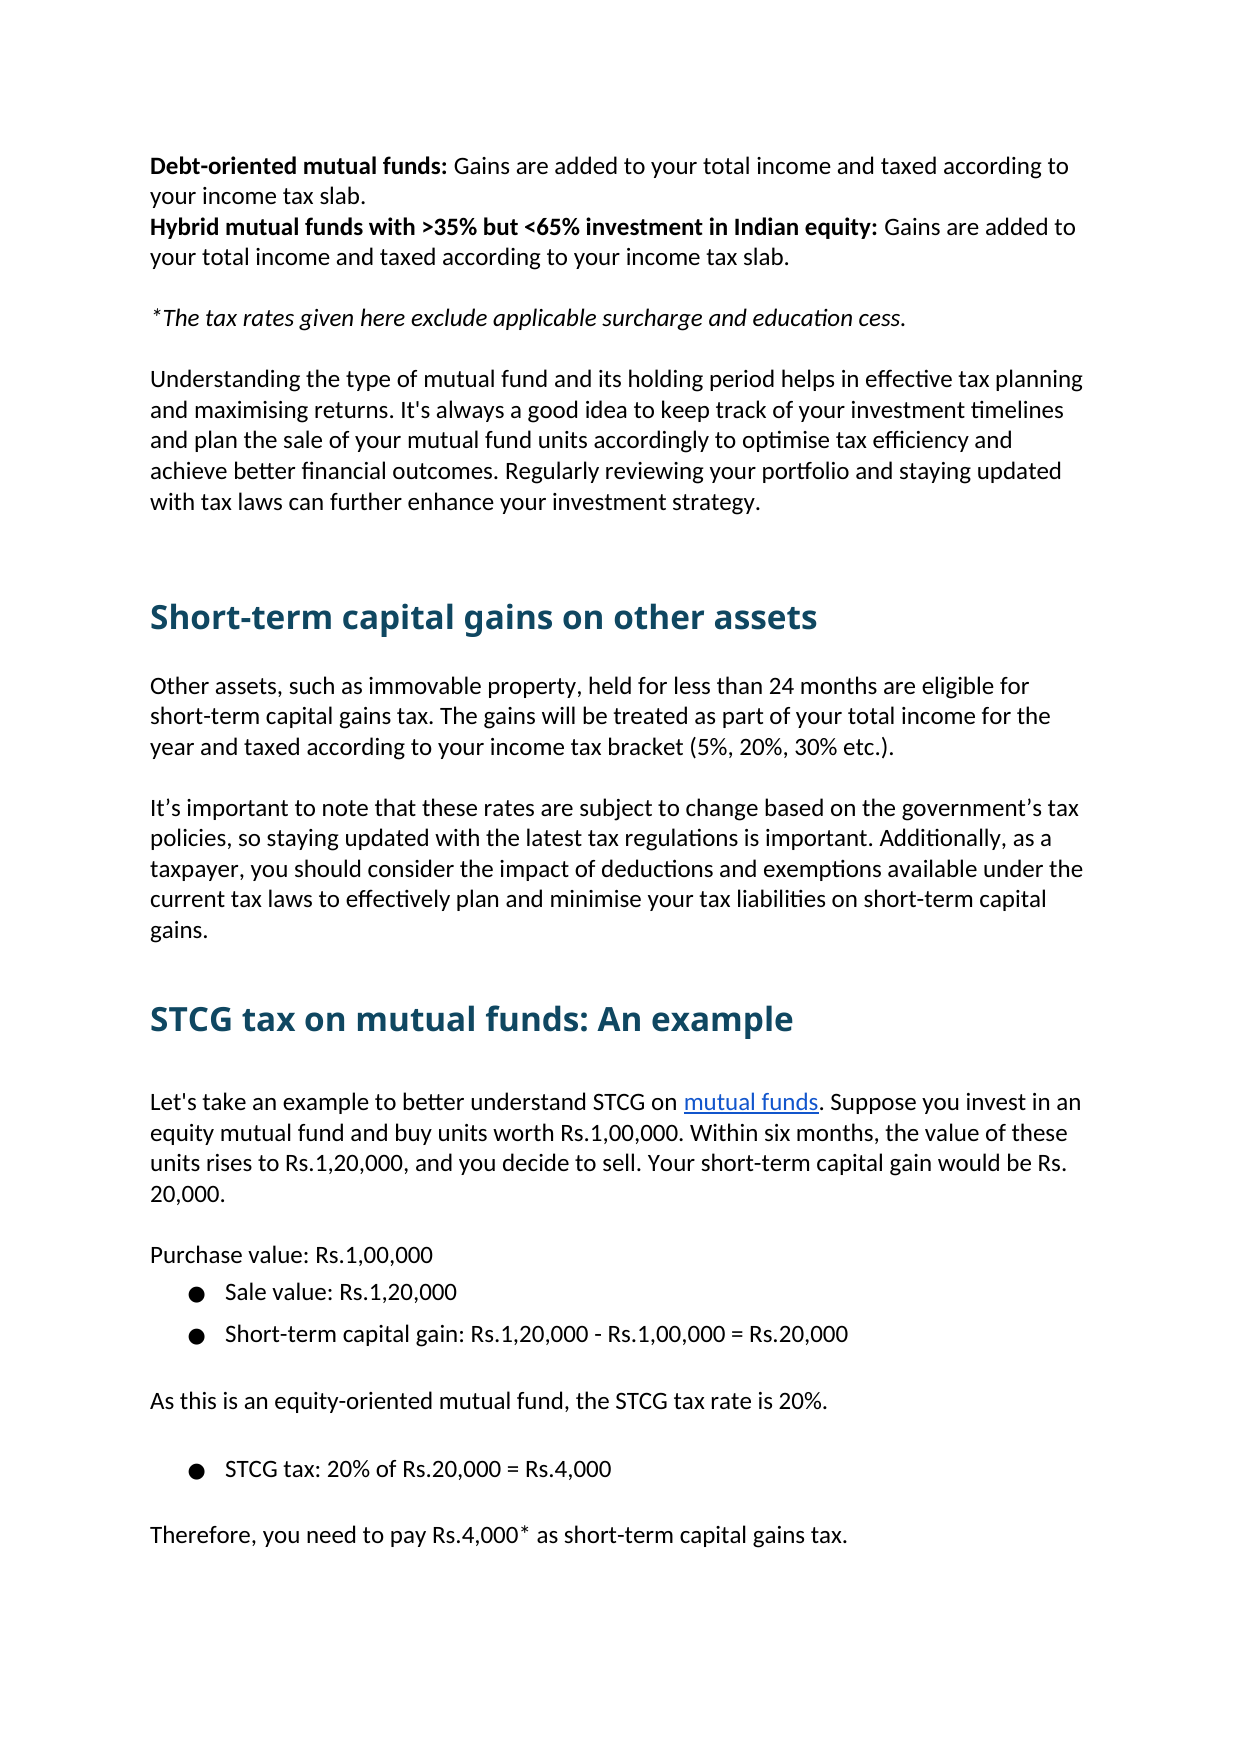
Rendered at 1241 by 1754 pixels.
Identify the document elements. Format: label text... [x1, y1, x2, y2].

text Therefore, you need to pay Rs.4,000* as short-term capital gains tax. [150, 1519, 1090, 1550]
text Purchase value: Rs.1,00,000 [150, 1208, 1090, 1269]
list STCG tax: 20% of Rs.20,000 = Rs.4,000 [187, 1446, 1090, 1489]
text Understanding the type of mutual fund and its holding period helps in effective tax planning and maximising returns. It's always a good idea to keep track of your investment timelines and plan the sale of your mutual fund units accordingly to optimise tax efficiency and achieve better financial outcomes. Regularly reviewing your portfolio and staying updated with tax laws can further enhance your investment strategy. [150, 364, 1090, 516]
subtitle Short-term capital gains on other assets [150, 594, 1090, 639]
text As this is an equity-oriented mutual fund, the STCG tax rate is 20%. [150, 1385, 1090, 1416]
list Sale value: Rs.1,20,000 [187, 1269, 1090, 1312]
text *The tax rates given here exclude applicable surcharge and education cess. [150, 303, 1090, 333]
subtitle STCG tax on mutual funds: An example [150, 995, 1090, 1086]
list Short-term capital gain: Rs.1,20,000 - Rs.1,00,000 = Rs.20,000 [187, 1312, 1090, 1355]
text Let's take an example to better understand STCG on mutual funds. Suppose you invest in an equity mutual fund and buy units worth Rs.1,00,000. Within six months, the value of these units rises to Rs.1,20,000, and you decide to sell. Your short-term capital gain would be Rs. 20,000. [150, 1086, 1090, 1208]
text It’s important to note that these rates are subject to change based on the government’s tax policies, so staying updated with the latest tax regulations is important. Additionally, as a taxpayer, you should consider the impact of deductions and exemptions available under the current tax laws to effectively plan and minimise your tax liabilities on short-term capital gains. [150, 792, 1090, 979]
text Other assets, such as immovable property, held for less than 24 months are eligible for short-term capital gains tax. The gains will be treated as part of your total income for the year and taxed according to your income tax bracket (5%, 20%, 30% etc.). [150, 670, 1090, 761]
text Hybrid mutual funds with >35% but <65% investment in Indian equity: Gains are added to your total income and taxed according to your income tax slab. [150, 211, 1090, 272]
text Debt-oriented mutual funds: Gains are added to your total income and taxed according to your income tax slab. [150, 150, 1090, 211]
